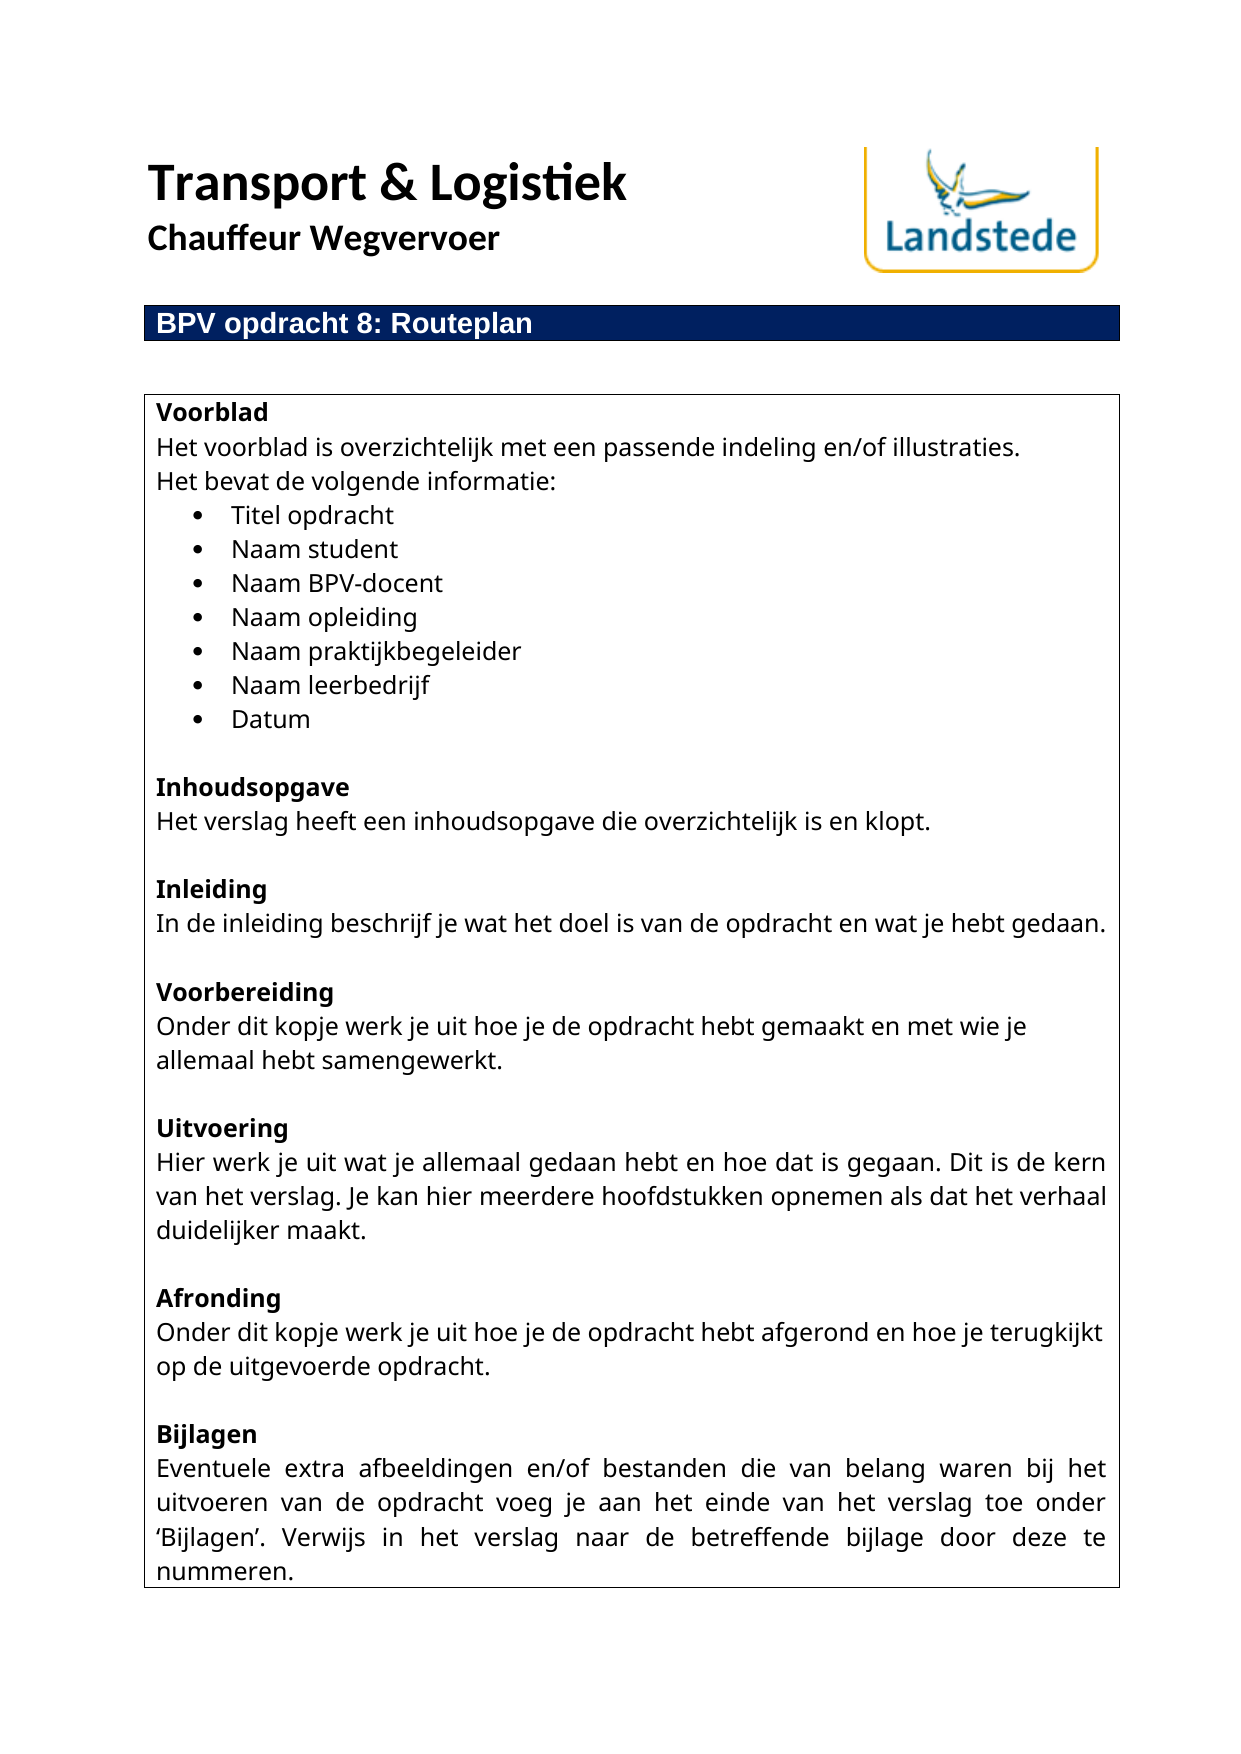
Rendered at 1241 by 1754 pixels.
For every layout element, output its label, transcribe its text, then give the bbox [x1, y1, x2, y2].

text Chauffeur Wegvervoer [148, 214, 864, 259]
table_header BPV opdracht 8: Routeplan [145, 306, 1119, 340]
text Transport & Logistiek [148, 148, 864, 214]
picture [864, 147, 1099, 273]
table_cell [145, 395, 1119, 1587]
